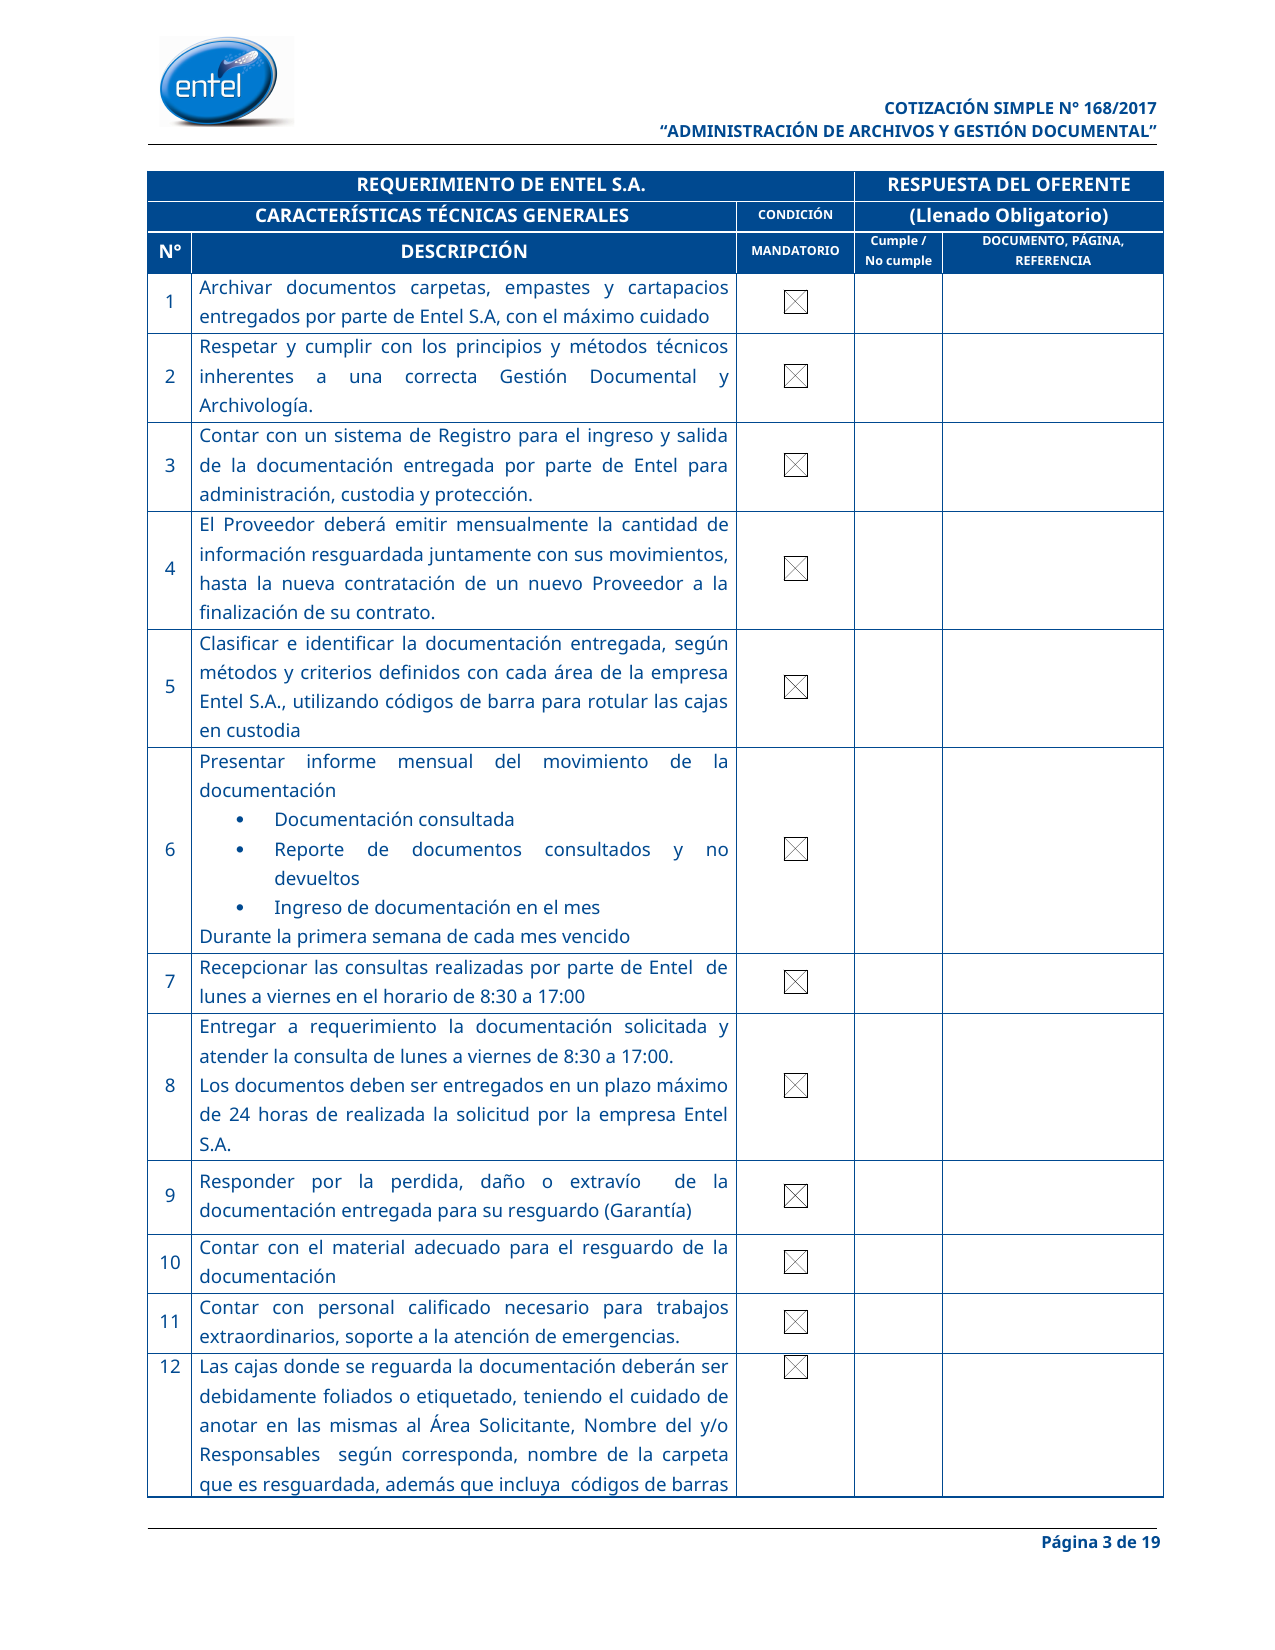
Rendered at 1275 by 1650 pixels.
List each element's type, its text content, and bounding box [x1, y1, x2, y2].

table_cell 7 [148, 954, 191, 1013]
table_cell [737, 423, 854, 511]
table_cell N° [148, 233, 191, 273]
table_cell [943, 748, 1163, 953]
table_cell [737, 954, 854, 1013]
table_cell Entregar a requerimiento la documentación solicitada y atender la consulta de lunes a viernes de 8:30 a 17:00. Los documentos deben ser entregados en un plazo máximo de 24 horas de realizada la solicitud por la empresa Entel S.A. [192, 1014, 736, 1160]
table_cell [943, 954, 1163, 1013]
table_cell [943, 1354, 1163, 1496]
table_cell [943, 1294, 1163, 1353]
table_cell [943, 334, 1163, 422]
table_cell [737, 1235, 854, 1293]
table_cell [737, 748, 854, 953]
table_cell 12 [148, 1354, 191, 1496]
table_cell [737, 1354, 854, 1496]
table_cell Responder por la perdida, daño o extravío de la documentación entregada para su resguardo (Garantía) [192, 1161, 736, 1233]
table_cell CONDICIÓN [737, 202, 854, 231]
table_cell [943, 630, 1163, 747]
table_cell 9 [148, 1161, 191, 1233]
table_cell Contar con personal calificado necesario para trabajos extraordinarios, soporte a la atención de emergencias. [192, 1294, 736, 1353]
table_cell 8 [148, 1014, 191, 1160]
table_cell [943, 1161, 1163, 1233]
table_cell Archivar documentos carpetas, empastes y cartapacios entregados por parte de Entel S.A, con el máximo cuidado [192, 274, 736, 333]
table_cell [855, 1161, 942, 1233]
table_cell 1 [148, 274, 191, 333]
table_cell Contar con un sistema de Registro para el ingreso y salida de la documentación entregada por parte de Entel para administración, custodia y protección. [192, 423, 736, 511]
table_cell 5 [148, 630, 191, 747]
table_cell Contar con el material adecuado para el resguardo de la documentación [192, 1235, 736, 1293]
table_cell 6 [148, 748, 191, 953]
table_cell Respetar y cumplir con los principios y métodos técnicos inherentes a una correcta Gestión Documental y Archivología. [192, 334, 736, 422]
table_cell [943, 1014, 1163, 1160]
table_cell MANDATORIO [737, 233, 854, 273]
table_cell [943, 512, 1163, 629]
table_cell DOCUMENTO, PÁGINA, REFERENCIA [943, 233, 1163, 273]
table_cell Clasificar e identificar la documentación entregada, según métodos y criterios definidos con cada área de la empresa Entel S.A., utilizando códigos de barra para rotular las cajas en custodia [192, 630, 736, 747]
table_cell [855, 423, 942, 511]
table_cell [943, 274, 1163, 333]
table_cell El Proveedor deberá emitir mensualmente la cantidad de información resguardada juntamente con sus movimientos, hasta la nueva contratación de un nuevo Proveedor a la finalización de su contrato. [192, 512, 736, 629]
table_cell Cumple / No cumple [855, 233, 942, 273]
table_cell [737, 512, 854, 629]
table_cell 11 [148, 1294, 191, 1353]
table_cell CARACTERÍSTICAS TÉCNICAS GENERALES [148, 202, 736, 231]
table_cell [855, 954, 942, 1013]
table_cell 2 [148, 334, 191, 422]
table_header RESPUESTA DEL OFERENTE [855, 172, 1163, 201]
table_cell [855, 512, 942, 629]
picture [159, 36, 295, 127]
table_cell [855, 630, 942, 747]
table_cell [737, 1294, 854, 1353]
table_cell Presentar informe mensual del movimiento de la documentación Documentación consultada Reporte de documentos consultados y no devueltos Ingreso de documentación en el mes Durante la primera semana de cada mes vencido [192, 748, 736, 953]
table_cell 3 [148, 423, 191, 511]
table_cell (Llenado Obligatorio) [855, 202, 1163, 231]
table_cell 10 [148, 1235, 191, 1293]
table_cell [855, 1235, 942, 1293]
table_header REQUERIMIENTO DE ENTEL S.A. [148, 172, 854, 201]
table_cell [737, 1161, 854, 1233]
table_cell [943, 1235, 1163, 1293]
table_cell DESCRIPCIÓN [192, 233, 736, 273]
table_cell [943, 423, 1163, 511]
table_cell [855, 748, 942, 953]
table_cell [855, 1014, 942, 1160]
table_cell Recepcionar las consultas realizadas por parte de Entel de lunes a viernes en el horario de 8:30 a 17:00 [192, 954, 736, 1013]
table_cell [855, 334, 942, 422]
table_cell 4 [148, 512, 191, 629]
table_cell [737, 1014, 854, 1160]
table_cell [737, 274, 854, 333]
table_cell [737, 630, 854, 747]
table_cell [855, 274, 942, 333]
table_cell [855, 1294, 942, 1353]
table_cell [737, 334, 854, 422]
table_cell [855, 1354, 942, 1496]
